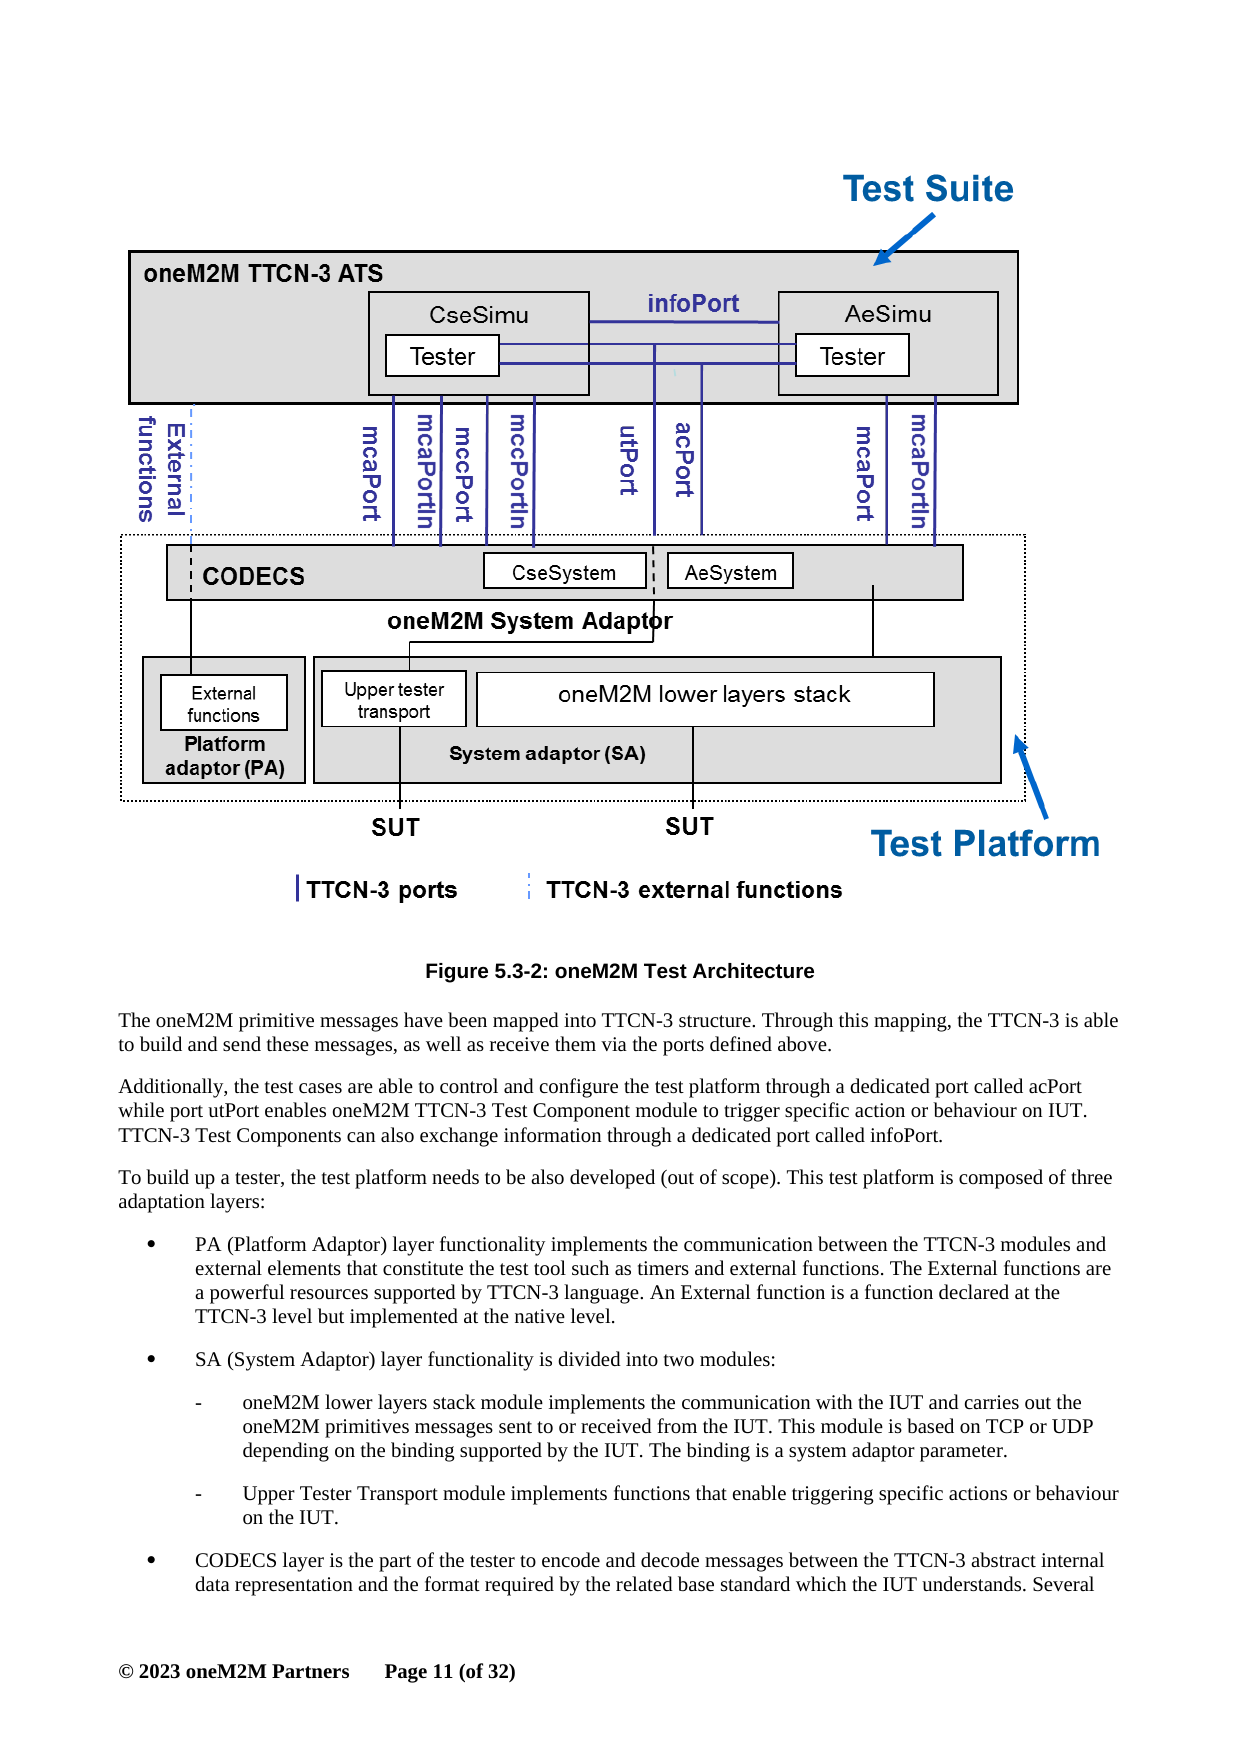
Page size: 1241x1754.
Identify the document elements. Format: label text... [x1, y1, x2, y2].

text The oneM2M primitive messages have been mapped into TTCN-3 structure. Through this mapping, the TTCN-3 is able to build and send these messages, as well as receive them via the ports defined above. [118, 1007, 1122, 1056]
text oneM2M lower layers stack module implements the communication with the IUT and carries out the oneM2M primitives messages sent to or received from the IUT. This module is based on TCP or UDP depending on the binding supported by the IUT. The binding is a system adaptor parameter. [195, 1390, 1122, 1462]
text SA (System Adaptor) layer functionality is divided into two modules: [148, 1347, 1122, 1371]
text Figure 5.3-2: oneM2M Test Architecture [118, 958, 1122, 982]
text PA (Platform Adaptor) layer functionality implements the communication between the TTCN-3 modules and external elements that constitute the test tool such as timers and external functions. The External functions are a powerful resources supported by TTCN-3 language. An External function is a function declared at the TTCN-3 level but implemented at the native level. [148, 1232, 1122, 1328]
text Additionally, the test cases are able to control and configure the test platform through a dedicated port called acPort while port utPort enables oneM2M TTCN-3 Test Component module to trigger specific action or behaviour on IUT. TTCN-3 Test Components can also exchange information through a dedicated port called infoPort. [118, 1074, 1122, 1147]
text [148, 1548, 1122, 1596]
text Upper Tester Transport module implements functions that enable triggering specific actions or behaviour on the IUT. [195, 1481, 1122, 1529]
text To build up a tester, the test platform needs to be also developed (out of scope). This test platform is composed of three adaptation layers: [118, 1165, 1122, 1213]
